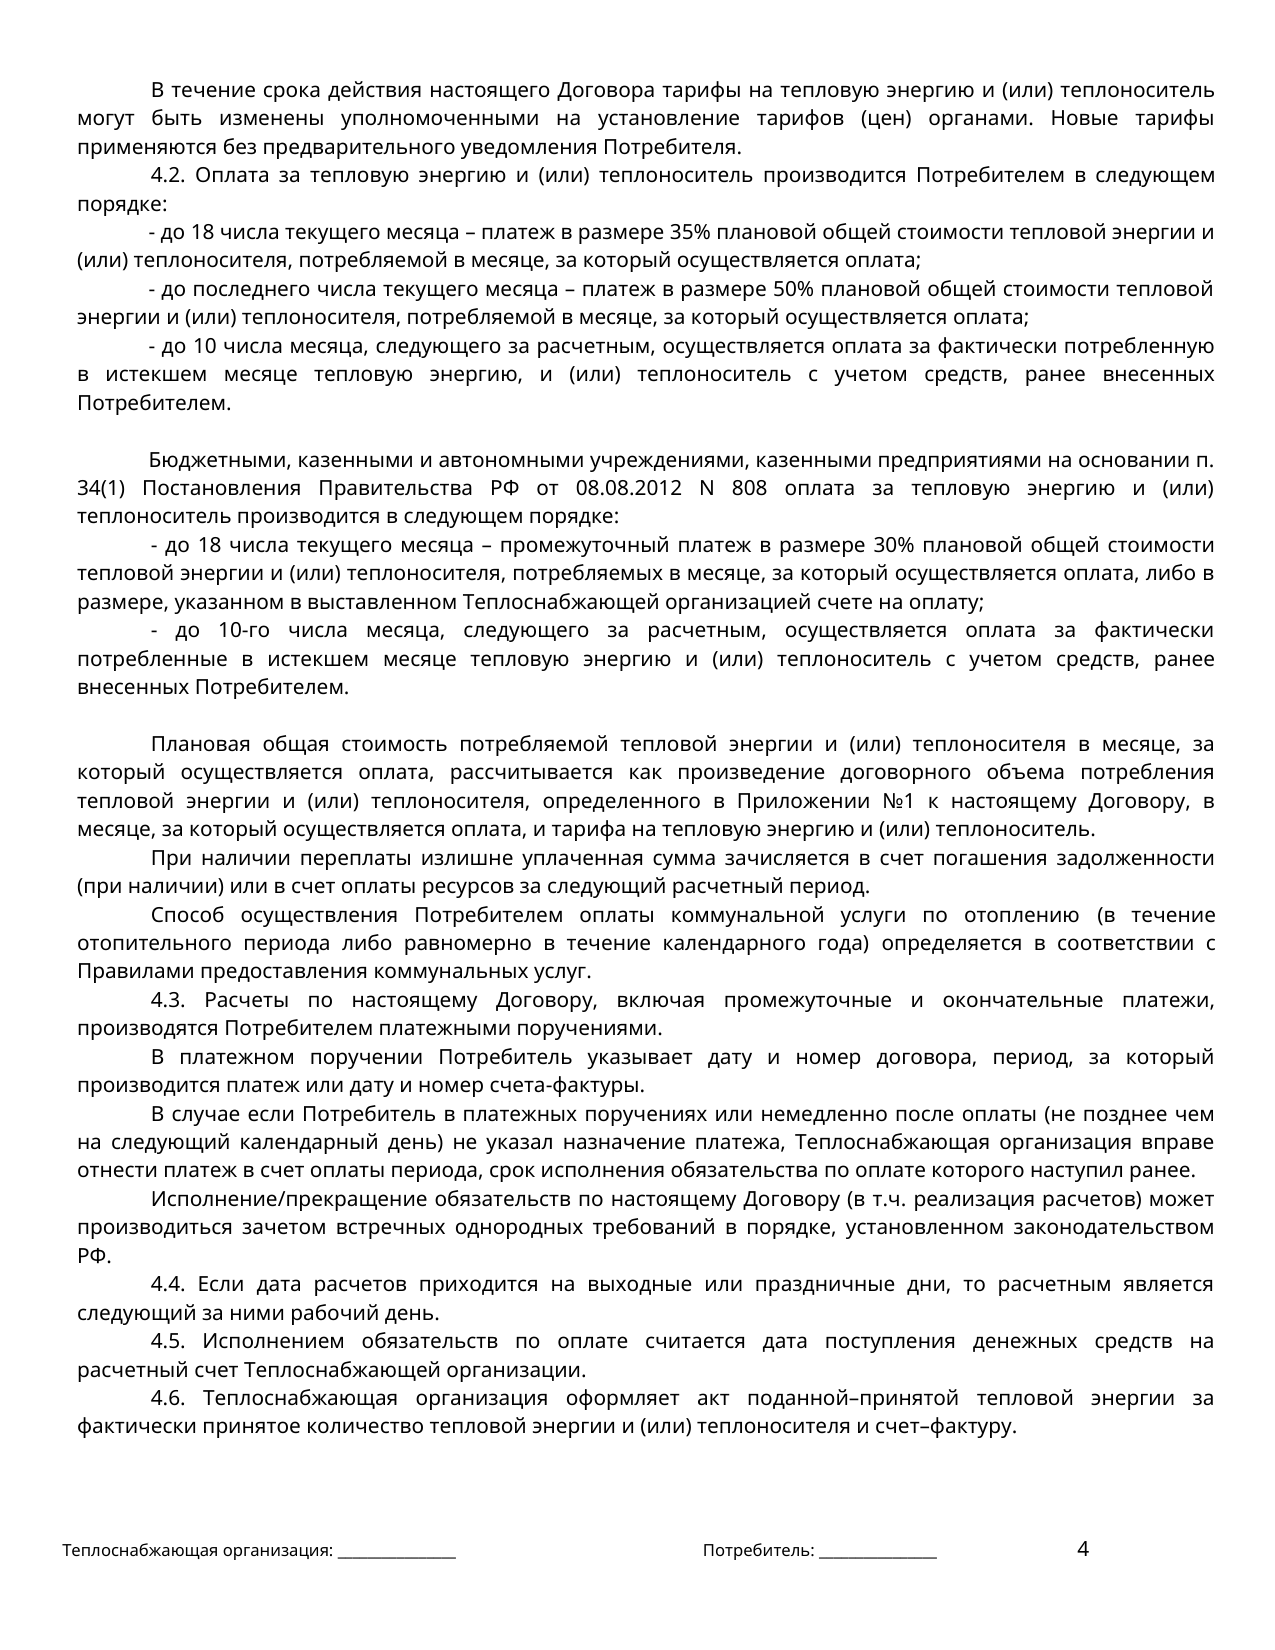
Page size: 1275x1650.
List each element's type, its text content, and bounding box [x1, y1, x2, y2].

text 4.4. Если дата расчетов приходится на выходные или праздничные дни, то расчетным является следующий за ними рабочий день. [77, 1269, 1216, 1326]
text Исполнение/прекращение обязательств по настоящему Договору (в т.ч. реализация расчетов) может производиться зачетом встречных однородных требований в порядке, установленном законодательством РФ. [77, 1184, 1216, 1269]
text Бюджетными, казенными и автономными учреждениями, казенными предприятиями на основании п. 34(1) Постановления Правительства РФ от 08.08.2012 N 808 оплата за тепловую энергию и (или) теплоноситель производится в следующем порядке: [77, 445, 1216, 530]
text 4.3. Расчеты по настоящему Договору, включая промежуточные и окончательные платежи, производятся Потребителем платежными поручениями. [77, 985, 1216, 1042]
text - до 10-го числа месяца, следующего за расчетным, осуществляется оплата за фактически потребленные в истекшем месяце тепловую энергию и (или) теплоноситель с учетом средств, ранее внесенных Потребителем. [77, 615, 1216, 701]
text - до последнего числа текущего месяца – платеж в размере 50% плановой общей стоимости тепловой энергии и (или) теплоносителя, потребляемой в месяце, за который осуществляется оплата; [77, 274, 1216, 331]
text - до 18 числа текущего месяца – платеж в размере 35% плановой общей стоимости тепловой энергии и (или) теплоносителя, потребляемой в месяце, за который осуществляется оплата; [77, 217, 1216, 274]
text 4.5. Исполнением обязательств по оплате считается дата поступления денежных средств на расчетный счет Теплоснабжающей организации. [77, 1326, 1216, 1383]
text - до 10 числа месяца, следующего за расчетным, осуществляется оплата за фактически потребленную в истекшем месяце тепловую энергию, и (или) теплоноситель с учетом средств, ранее внесенных Потребителем. [77, 331, 1216, 416]
text При наличии переплаты излишне уплаченная сумма зачисляется в счет погашения задолженности (при наличии) или в счет оплаты ресурсов за следующий расчетный период. [77, 843, 1216, 900]
text 4.6. Теплоснабжающая организация оформляет акт поданной–принятой тепловой энергии за фактически принятое количество тепловой энергии и (или) теплоносителя и счет–фактуру. [77, 1383, 1216, 1440]
text - до 18 числа текущего месяца – промежуточный платеж в размере 30% плановой общей стоимости тепловой энергии и (или) теплоносителя, потребляемых в месяце, за который осуществляется оплата, либо в размере, указанном в выставленном Теплоснабжающей организацией счете на оплату; [77, 530, 1216, 615]
text В течение срока действия настоящего Договора тарифы на тепловую энергию и (или) теплоноситель могут быть изменены уполномоченными на установление тарифов (цен) органами. Новые тарифы применяются без предварительного уведомления Потребителя. [77, 75, 1216, 160]
text В случае если Потребитель в платежных поручениях или немедленно после оплаты (не позднее чем на следующий календарный день) не указал назначение платежа, Теплоснабжающая организация вправе отнести платеж в счет оплаты периода, срок исполнения обязательства по оплате которого наступил ранее. [77, 1099, 1216, 1184]
text 4.2. Оплата за тепловую энергию и (или) теплоноситель производится Потребителем в следующем порядке: [77, 160, 1216, 217]
text В платежном поручении Потребитель указывает дату и номер договора, период, за который производится платеж или дату и номер счета-фактуры. [77, 1042, 1216, 1099]
text Способ осуществления Потребителем оплаты коммунальной услуги по отоплению (в течение отопительного периода либо равномерно в течение календарного года) определяется в соответствии с Правилами предоставления коммунальных услуг. [77, 900, 1216, 985]
text Плановая общая стоимость потребляемой тепловой энергии и (или) теплоносителя в месяце, за который осуществляется оплата, рассчитывается как произведение договорного объема потребления тепловой энергии и (или) теплоносителя, определенного в Приложении №1 к настоящему Договору, в месяце, за который осуществляется оплата, и тарифа на тепловую энергию и (или) теплоноситель. [77, 729, 1216, 843]
